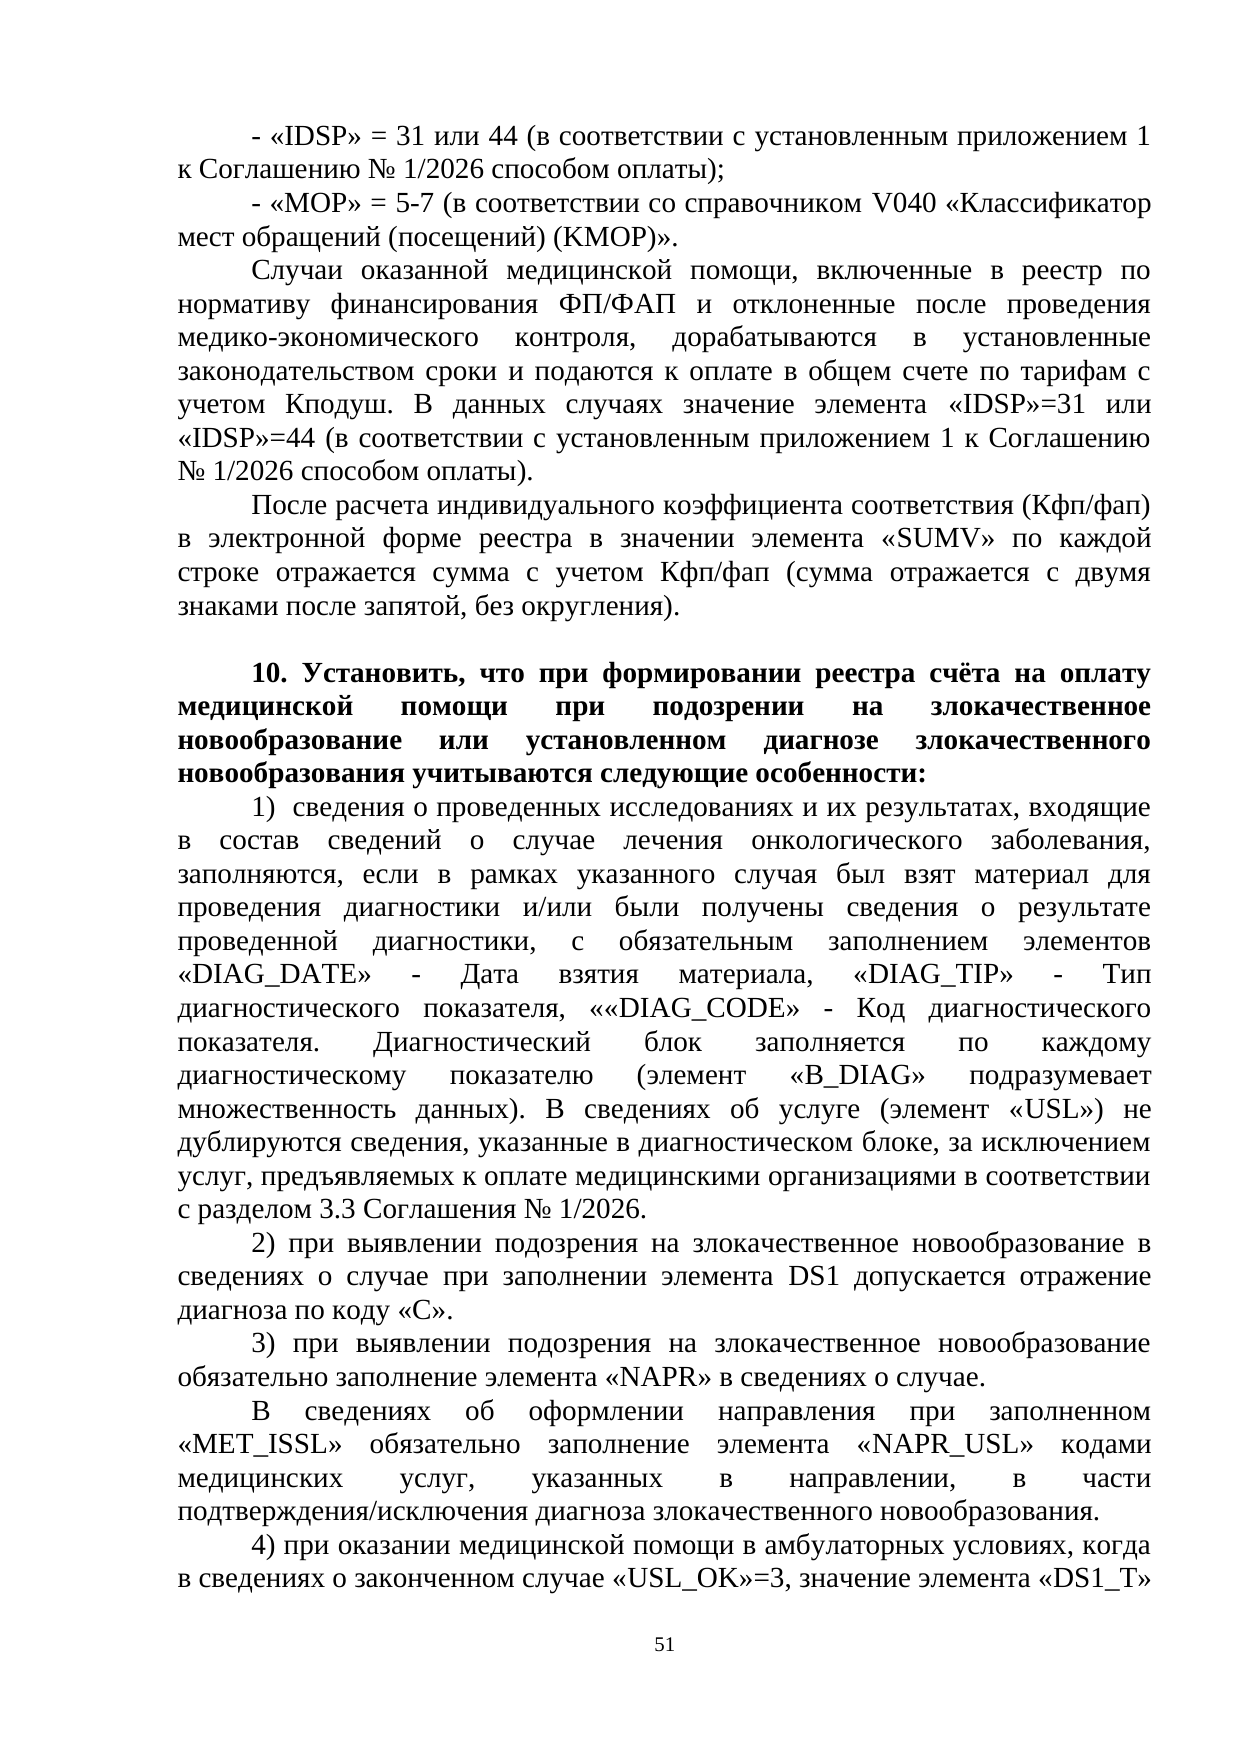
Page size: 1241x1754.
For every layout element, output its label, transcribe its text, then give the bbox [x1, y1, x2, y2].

text В сведениях об оформлении направления при заполненном «MET_ISSL» обязательно заполнение элемента «NAPR_USL» кодами медицинских услуг, указанных в направлении, в части подтверждения/исключения диагноза злокачественного новообразования. [177, 1393, 1152, 1527]
text 3) при выявлении подозрения на злокачественное новообразование обязательно заполнение элемента «NAPR» в сведениях о случае. [177, 1326, 1152, 1393]
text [177, 1527, 1152, 1594]
text 1) сведения о проведенных исследованиях и их результатах, входящие в состав сведений о случае лечения онкологического заболевания, заполняются, если в рамках указанного случая был взят материал для проведения диагностики и/или были получены сведения о результате проведенной диагностики, с обязательным заполнением элементов «DIAG_DATE» - Дата взятия материала, «DIAG_TIP» - Тип диагностического показателя, ««DIAG_CODE» - Код диагностического показателя. Диагностический блок заполняется по каждому диагностическому показателю (элемент «B_DIAG» подразумевает множественность данных). В сведениях об услуге (элемент «USL») не дублируются сведения, указанные в диагностическом блоке, за исключением услуг, предъявляемых к оплате медицинскими организациями в соответствии с разделом 3.3 Соглашения № 1/2026. [177, 789, 1152, 1225]
text Случаи оказанной медицинской помощи, включенные в реестр по нормативу финансирования ФП/ФАП и отклоненные после проведения медико-экономического контроля, дорабатываются в установленные законодательством сроки и подаются к оплате в общем счете по тарифам с учетом Кподуш. В данных случаях значение элемента «IDSP»=31 или «IDSP»=44 (в соответствии с установленным приложением 1 к Соглашению № 1/2026 способом оплаты). [177, 252, 1152, 487]
text - «MOP» = 5-7 (в соответствии со справочником V040 «Классификатор мест обращений (посещений) (KMOP)». [177, 185, 1152, 252]
text После расчета индивидуального коэффициента соответствия (Кфп/фап) в электронной форме реестра в значении элемента «SUMV» по каждой строке отражается сумма с учетом Кфп/фап (сумма отражается с двумя знаками после запятой, без округления). [177, 487, 1152, 621]
text 2) при выявлении подозрения на злокачественное новообразование в сведениях о случае при заполнении элемента DS1 допускается отражение диагноза по коду «С». [177, 1225, 1152, 1326]
text - «IDSP» = 31 или 44 (в соответствии с установленным приложением 1 к Соглашению № 1/2026 способом оплаты); [177, 118, 1152, 185]
text 10. Установить, что при формировании реестра счёта на оплату медицинской помощи при подозрении на злокачественное новообразование или установленном диагнозе злокачественного новообразования учитываются следующие особенности: [177, 655, 1152, 789]
